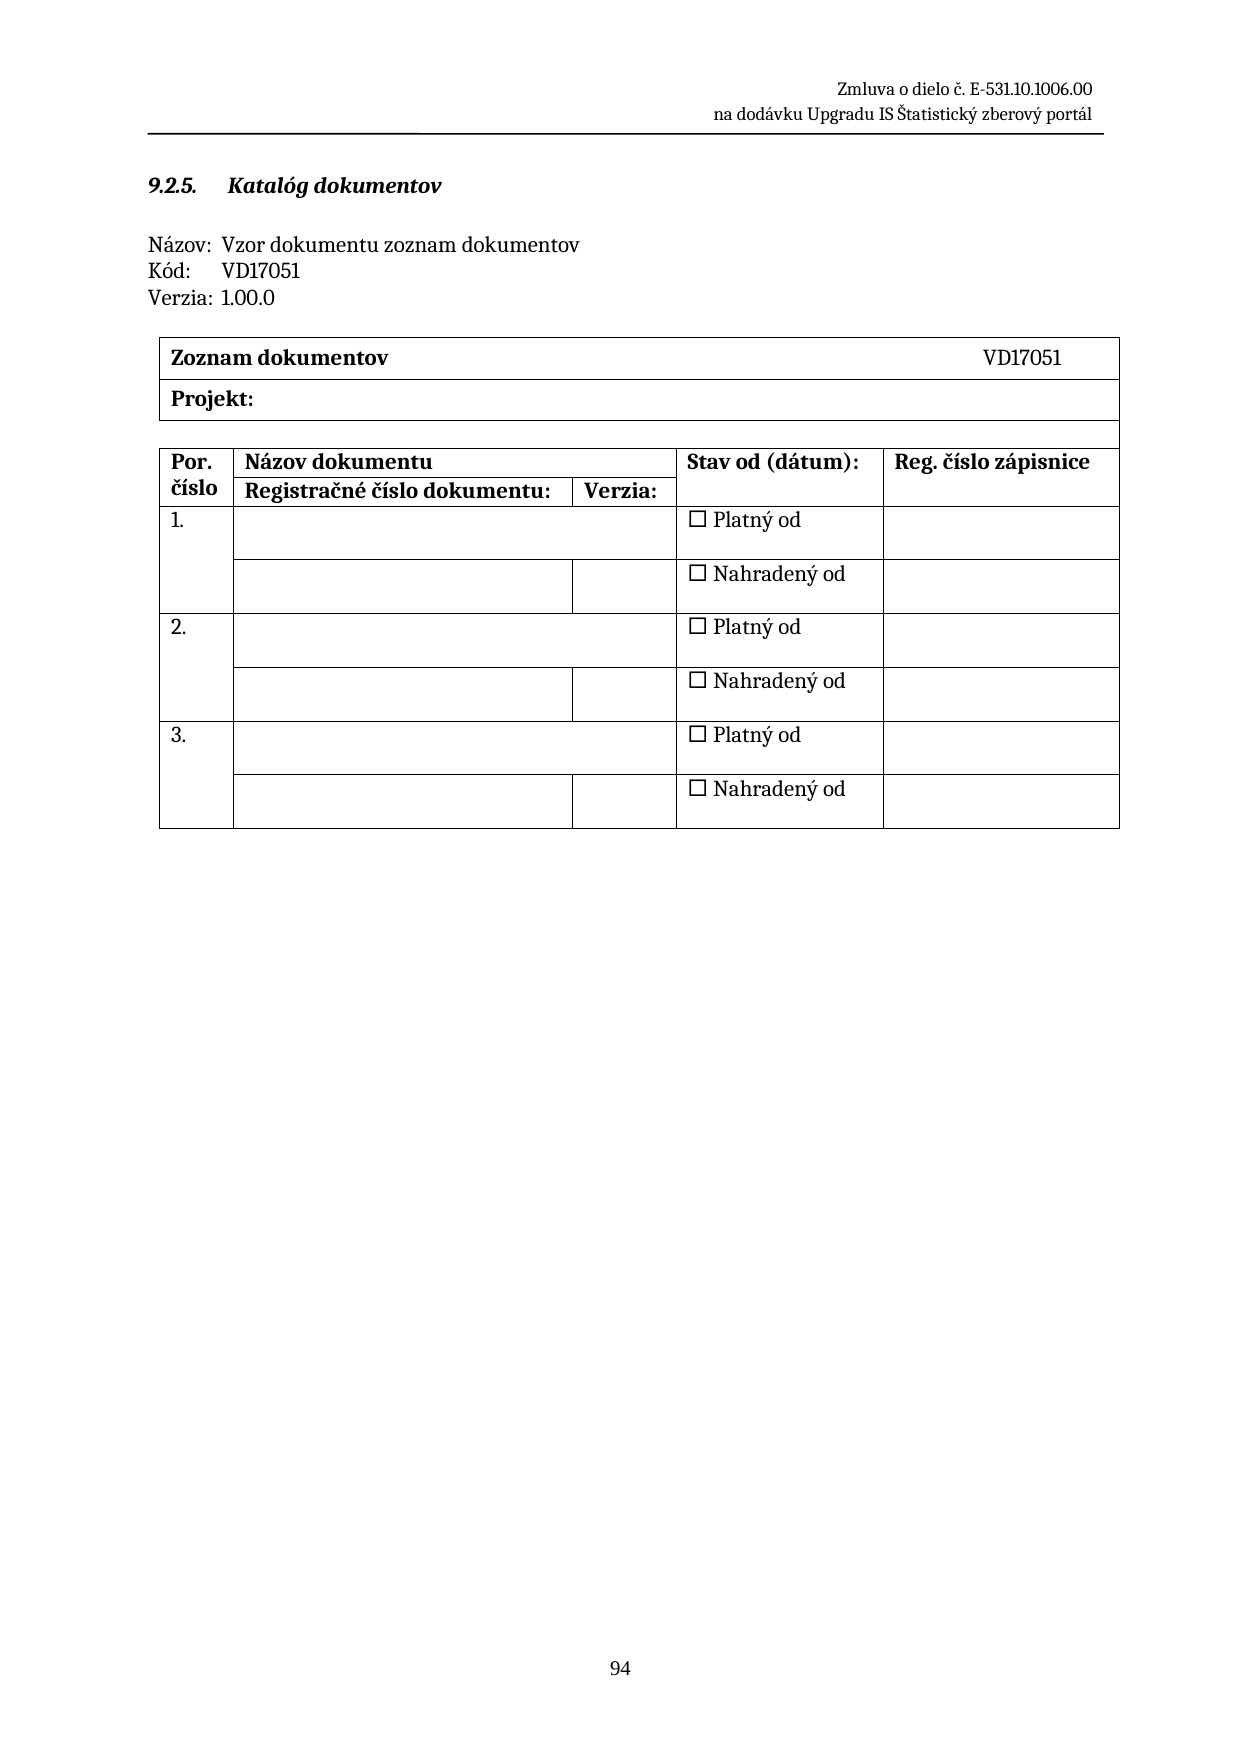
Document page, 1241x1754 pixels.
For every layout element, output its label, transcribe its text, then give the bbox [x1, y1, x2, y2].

text Verzia: 1.00.0 [148, 284, 1092, 311]
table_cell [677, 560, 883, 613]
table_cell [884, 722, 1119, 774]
subtitle Katalóg dokumentov [148, 173, 1092, 199]
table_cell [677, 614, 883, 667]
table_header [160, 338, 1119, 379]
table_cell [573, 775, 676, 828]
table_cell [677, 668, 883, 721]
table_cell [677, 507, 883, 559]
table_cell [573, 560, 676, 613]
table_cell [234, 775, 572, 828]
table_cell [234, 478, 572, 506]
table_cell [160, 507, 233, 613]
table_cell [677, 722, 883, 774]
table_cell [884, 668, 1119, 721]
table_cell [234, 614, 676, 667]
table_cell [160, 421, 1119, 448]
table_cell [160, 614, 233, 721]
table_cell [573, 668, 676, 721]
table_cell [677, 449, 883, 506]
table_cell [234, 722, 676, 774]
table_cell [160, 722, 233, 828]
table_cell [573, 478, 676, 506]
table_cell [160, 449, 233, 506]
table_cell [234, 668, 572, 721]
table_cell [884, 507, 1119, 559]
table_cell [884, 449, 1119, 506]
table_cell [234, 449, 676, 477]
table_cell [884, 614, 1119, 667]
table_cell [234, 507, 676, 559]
text Kód: VD17051 [148, 258, 1092, 284]
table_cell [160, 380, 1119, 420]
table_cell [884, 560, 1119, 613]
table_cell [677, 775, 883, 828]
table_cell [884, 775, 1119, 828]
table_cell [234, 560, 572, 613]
text Názov: Vzor dokumentu zoznam dokumentov [148, 232, 1092, 258]
